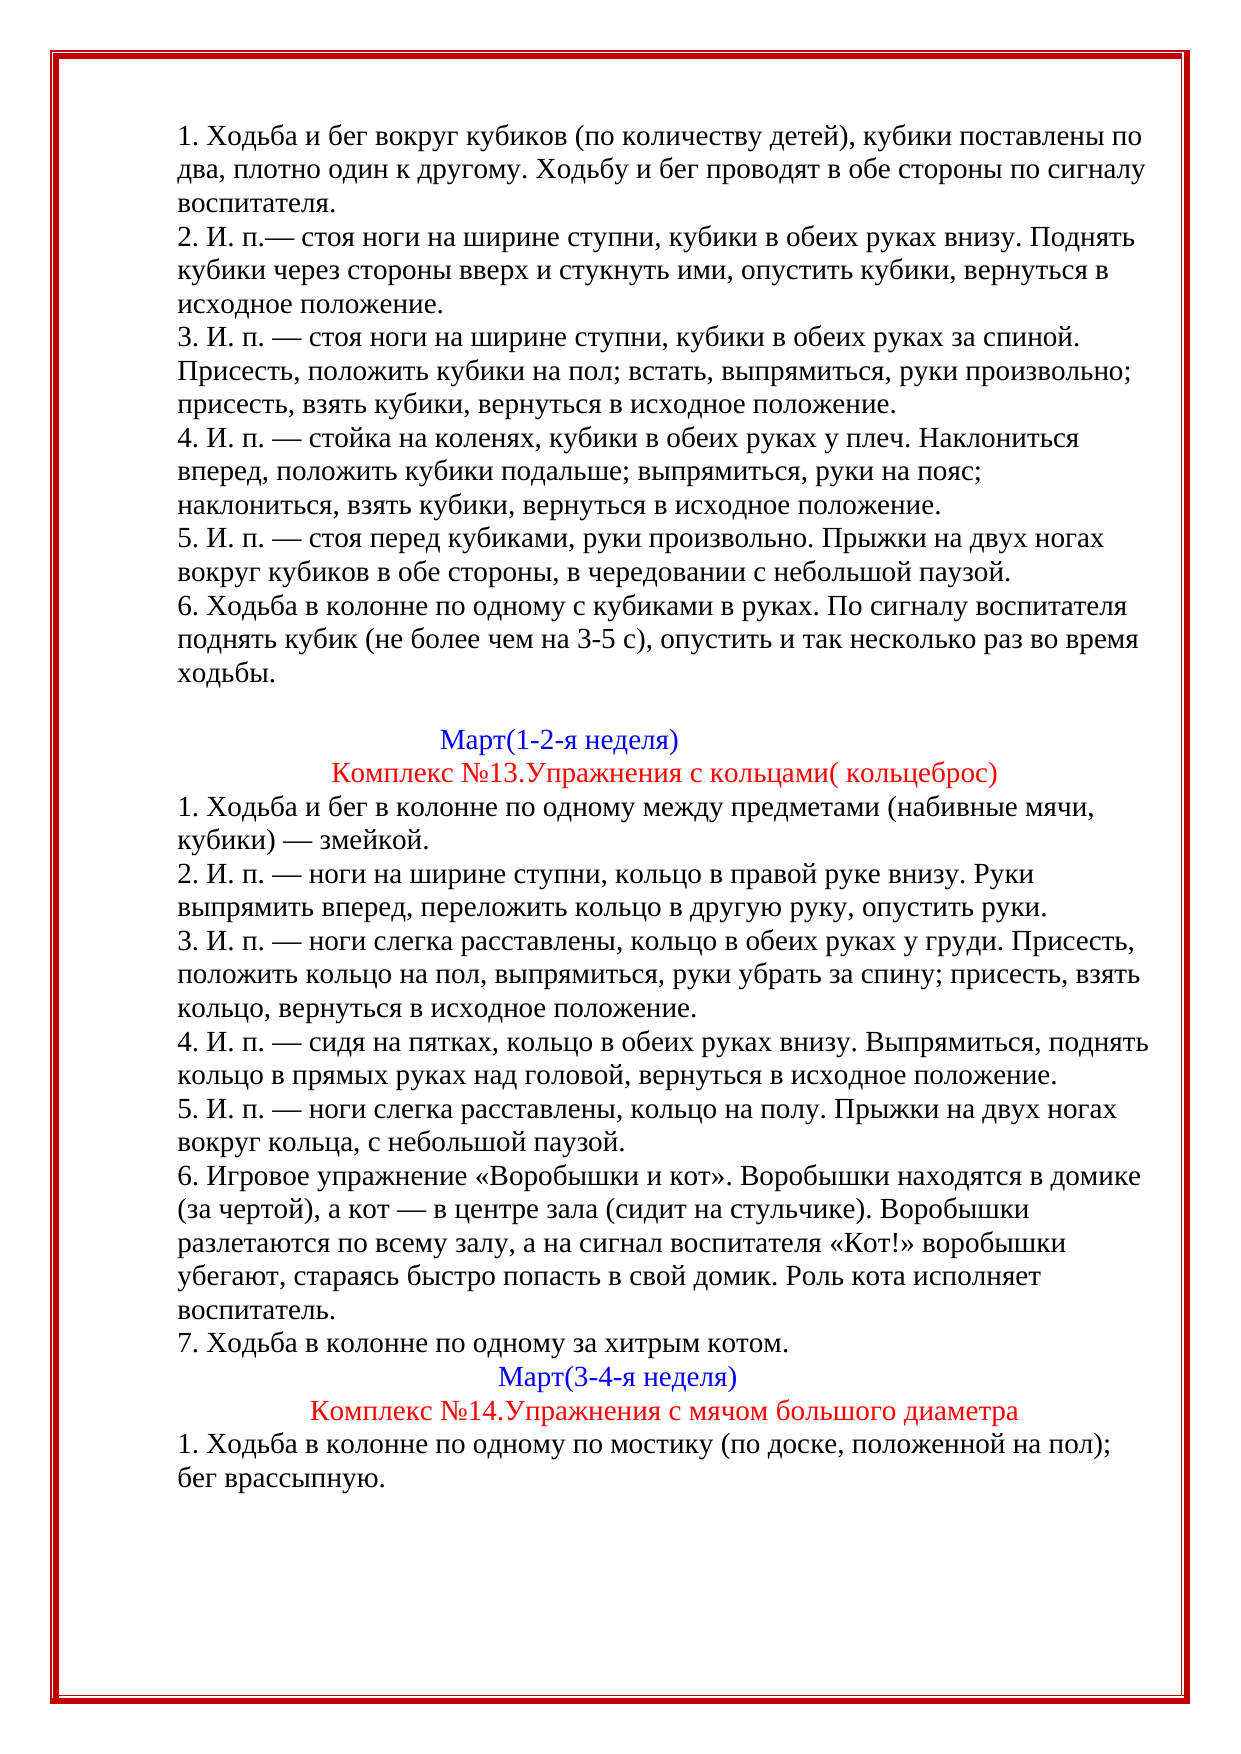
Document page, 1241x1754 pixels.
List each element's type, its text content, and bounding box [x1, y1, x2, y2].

text Комплекс №14.Упражнения с мячом большого диаметра [177, 1393, 1152, 1426]
text Комплекс №13.Упражнения с кольцами( кольцеброс) [177, 755, 1152, 789]
text Март(1-2-я неделя) [177, 722, 1152, 755]
text 7. Ходьба в колонне по одному за хитрым котом. [177, 1326, 1152, 1359]
text 6. Ходьба в колонне по одному с кубиками в руках. По сигналу воспитателя поднять кубик (не более чем на 3-5 с), опустить и так несколько раз во время ходьбы. [177, 588, 1152, 688]
text 4. И. п. — стойка на коленях, кубики в обеих руках у плеч. Наклониться вперед, положить кубики подальше; выпрямиться, руки на пояс; наклониться, взять кубики, вернуться в исходное положение. [177, 420, 1152, 521]
text 6. Игровое упражнение «Воробышки и кот». Воробышки находятся в домике (за чертой), а кот — в центре зала (сидит на стульчике). Воробышки разлетаются по всему залу, а на сигнал воспитателя «Кот!» воробышки убегают, стараясь быстро попасть в свой домик. Роль кота исполняет воспитатель. [177, 1158, 1152, 1326]
text 1. Ходьба в колонне по одному по мостику (по доске, положенной на пол); бег врассыпную. [177, 1426, 1152, 1493]
text 2. И. п.— стоя ноги на ширине ступни, кубики в обеих руках внизу. Поднять кубики через стороны вверх и стукнуть ими, опустить кубики, вернуться в исходное положение. [177, 219, 1152, 319]
text 3. И. п. — ноги слегка расставлены, кольцо в обеих руках у груди. Присесть, положить кольцо на пол, выпрямиться, руки убрать за спину; присесть, взять кольцо, вернуться в исходное положение. [177, 923, 1152, 1024]
text 1. Ходьба и бег вокруг кубиков (по количеству детей), кубики поставлены по два, плотно один к другому. Ходьбу и бег проводят в обе стороны по сигналу воспитателя. [177, 118, 1152, 219]
text 5. И. п. — стоя перед кубиками, руки произвольно. Прыжки на двух ногах вокруг кубиков в обе стороны, в чередовании с небольшой паузой. [177, 521, 1152, 588]
text 3. И. п. — стоя ноги на ширине ступни, кубики в обеих руках за спиной. Присесть, положить кубики на пол; встать, выпрямиться, руки произвольно; присесть, взять кубики, вернуться в исходное положение. [177, 319, 1152, 420]
text Март(3-4-я неделя) [177, 1359, 1152, 1393]
text 4. И. п. — сидя на пятках, кольцо в обеих руках внизу. Выпрямиться, поднять кольцо в прямых руках над головой, вернуться в исходное положение. [177, 1024, 1152, 1091]
text 5. И. п. — ноги слегка расставлены, кольцо на полу. Прыжки на двух ногах вокруг кольца, с небольшой паузой. [177, 1091, 1152, 1158]
text 2. И. п. — ноги на ширине ступни, кольцо в правой руке внизу. Руки выпрямить вперед, переложить кольцо в другую руку, опустить руки. [177, 856, 1152, 923]
text 1. Ходьба и бег в колонне по одному между предметами (набивные мячи, кубики) — змейкой. [177, 789, 1152, 856]
